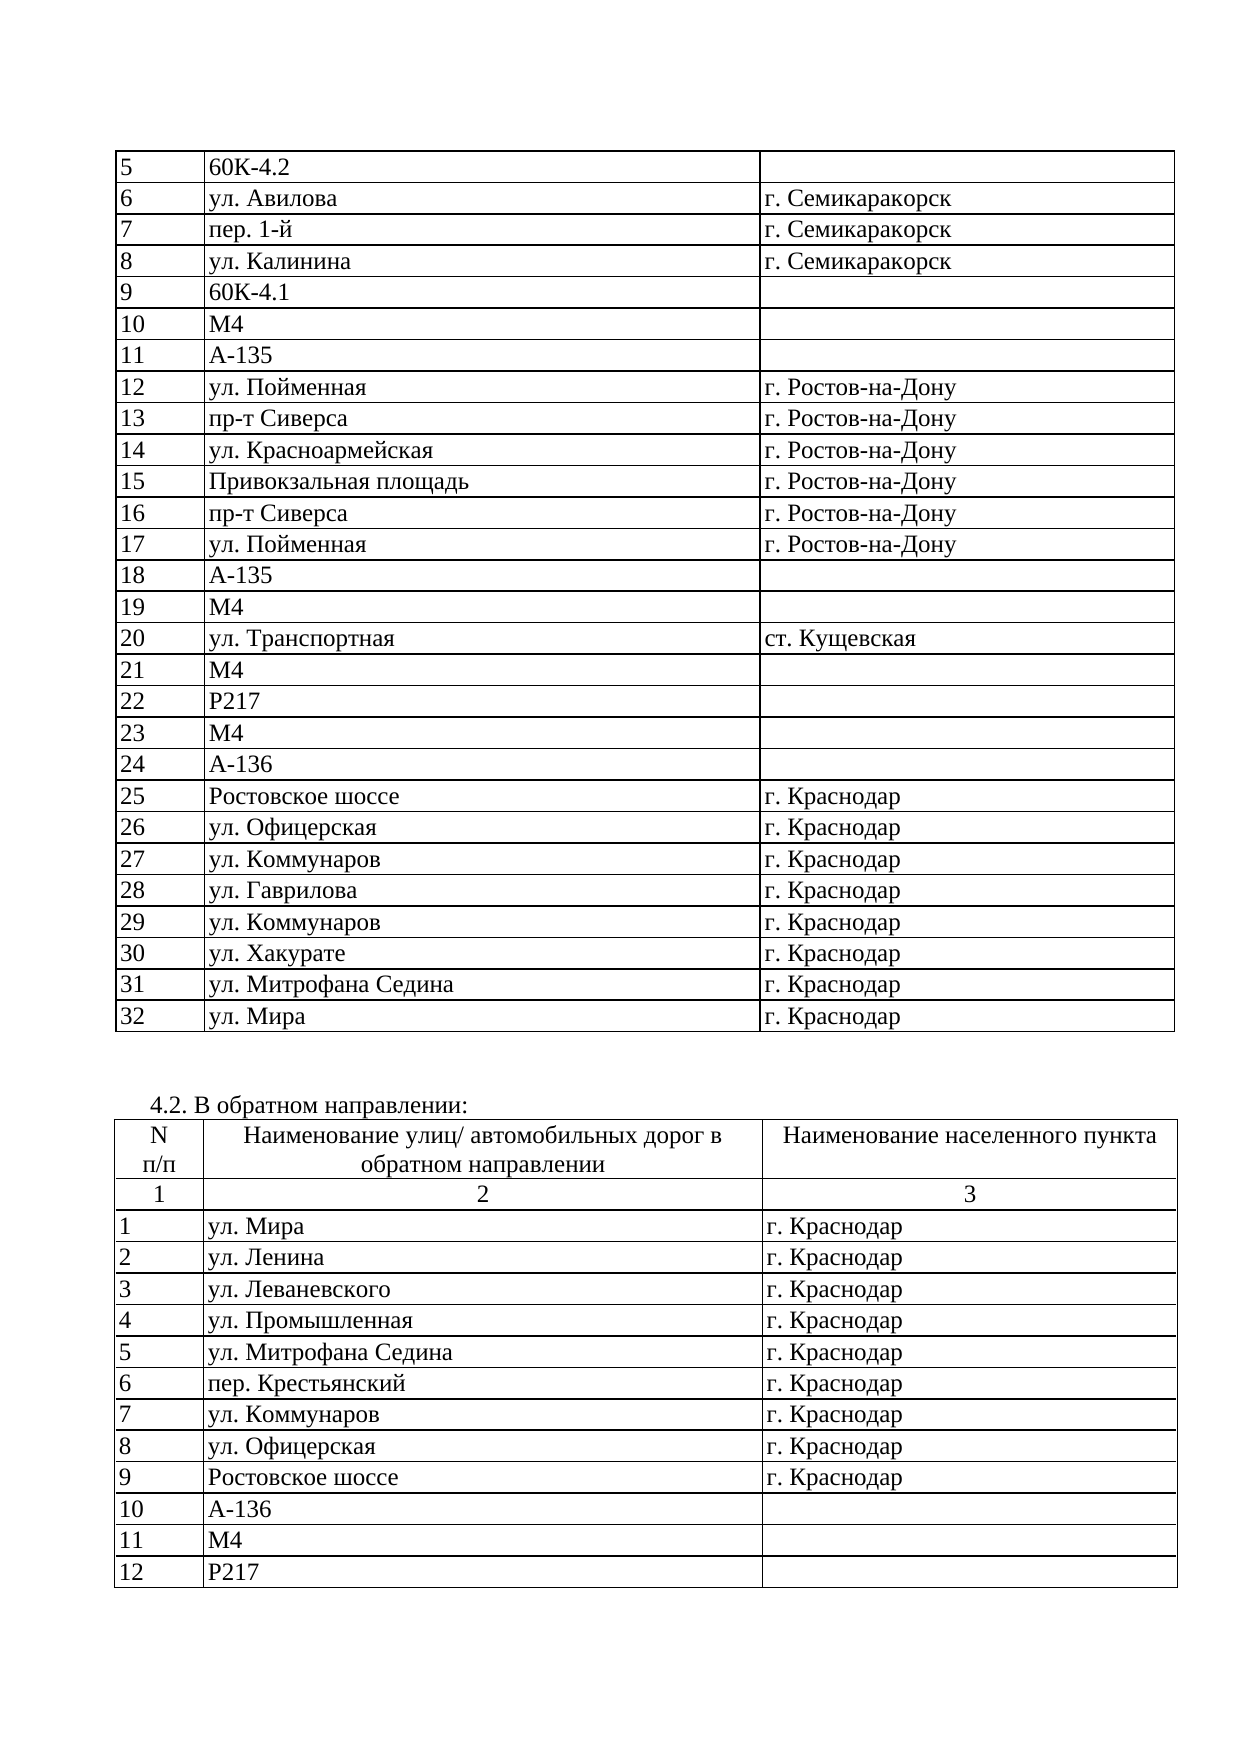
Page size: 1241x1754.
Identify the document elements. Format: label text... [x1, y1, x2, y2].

table_cell М4 [205, 592, 759, 622]
table_cell г. Краснодар [761, 875, 1174, 905]
table_cell 7 [115, 1399, 203, 1429]
table_cell пер. Крестьянский [204, 1368, 762, 1398]
table_cell г. Краснодар [761, 970, 1174, 999]
table_cell 26 [117, 812, 204, 842]
table_cell Привокзальная площадь [205, 466, 759, 496]
table_cell Р217 [204, 1557, 762, 1587]
table_cell ул. Коммунаров [205, 907, 759, 936]
table_cell г. Краснодар [763, 1304, 1177, 1335]
table_cell ул. Митрофана Седина [204, 1337, 762, 1366]
table_cell ул. Промышленная [204, 1305, 762, 1335]
table_cell 2 [115, 1242, 203, 1272]
table_cell 28 [117, 875, 204, 905]
table_cell г. Краснодар [761, 907, 1174, 936]
table_cell ул. Коммунаров [205, 844, 759, 873]
table_cell 27 [117, 844, 204, 873]
table_cell г. Семикаракорск [761, 183, 1174, 213]
table_cell г. Краснодар [763, 1241, 1177, 1272]
table_cell ул. Хакурате [205, 938, 759, 968]
table_cell 8 [115, 1430, 203, 1461]
table_cell [761, 592, 1174, 622]
table_cell г. Краснодар [763, 1335, 1177, 1366]
table_header Наименование улиц/ автомобильных дорог в обратном направлении [204, 1120, 762, 1178]
table_cell [761, 749, 1174, 779]
table_cell ул. Пойменная [205, 372, 759, 402]
table_cell 30 [117, 938, 204, 968]
table_cell А-136 [204, 1494, 762, 1524]
table_cell ул. Авилова [205, 183, 759, 213]
table_cell ул. Ленина [204, 1242, 762, 1272]
table_cell 11 [117, 340, 204, 370]
table_cell 1 [115, 1210, 203, 1241]
table_cell 1 [115, 1179, 203, 1209]
table_cell пр-т Сиверса [205, 498, 759, 527]
table_cell 13 [117, 403, 204, 433]
table_cell г. Ростов-на-Дону [761, 466, 1174, 496]
table_cell [763, 1555, 1177, 1587]
table_cell А-135 [205, 561, 759, 590]
table_cell г. Краснодар [763, 1366, 1177, 1398]
table_cell 10 [115, 1493, 203, 1524]
table_cell 15 [117, 466, 204, 496]
text 4.2. В обратном направлении: [150, 1090, 1090, 1119]
table_cell ул. Мира [205, 1001, 759, 1031]
table_cell 14 [117, 435, 204, 464]
table_cell 10 [117, 309, 204, 339]
table_cell г. Краснодар [761, 938, 1174, 968]
table_cell ул. Пойменная [205, 529, 759, 559]
table_cell 6 [117, 183, 204, 213]
table_cell г. Краснодар [763, 1272, 1177, 1303]
table_cell 20 [117, 623, 204, 653]
table_cell 4 [115, 1305, 203, 1335]
table_cell ул. Леваневского [204, 1274, 762, 1303]
table_cell ул. Коммунаров [204, 1400, 762, 1429]
table_cell 25 [117, 781, 204, 811]
table_cell 5 [117, 152, 204, 181]
table_cell 32 [117, 1001, 204, 1031]
table_cell 8 [117, 246, 204, 276]
table_cell [761, 309, 1174, 339]
table_cell г. Ростов-на-Дону [761, 435, 1174, 464]
table_cell [761, 718, 1174, 748]
table_cell 19 [117, 592, 204, 622]
table_cell 7 [117, 215, 204, 244]
table_cell ул. Красноармейская [205, 435, 759, 464]
table_cell А-136 [205, 749, 759, 779]
table_cell 9 [115, 1462, 203, 1492]
table_cell г. Ростов-на-Дону [761, 498, 1174, 527]
table_cell ул. Гаврилова [205, 875, 759, 905]
table_cell г. Краснодар [761, 844, 1174, 873]
table_cell 22 [117, 686, 204, 716]
table_cell 2 [204, 1179, 762, 1209]
table_cell г. Краснодар [763, 1461, 1177, 1492]
table_cell 60К-4.1 [205, 277, 759, 307]
table_cell М4 [205, 718, 759, 748]
table_cell 9 [117, 277, 204, 307]
table_header N п/п [115, 1120, 203, 1178]
table_cell г. Ростов-на-Дону [761, 529, 1174, 559]
table_cell 3 [115, 1273, 203, 1303]
table_cell г. Краснодар [761, 781, 1174, 811]
table_cell ул. Офицерская [204, 1431, 762, 1461]
table_cell г. Семикаракорск [761, 215, 1174, 244]
table_cell [761, 340, 1174, 370]
table_cell ул. Транспортная [205, 623, 759, 653]
table_cell г. Семикаракорск [761, 246, 1174, 276]
table_cell М4 [205, 655, 759, 685]
table_cell ул. Калинина [205, 246, 759, 276]
table_cell 17 [117, 529, 204, 559]
table_cell 3 [763, 1178, 1177, 1209]
table_cell 5 [115, 1336, 203, 1366]
table_cell 12 [117, 372, 204, 402]
table_header Наименование населенного пункта [763, 1120, 1177, 1178]
table_cell г. Краснодар [763, 1429, 1177, 1461]
table_cell 11 [115, 1525, 203, 1555]
table_cell [761, 152, 1174, 181]
table_cell г. Краснодар [761, 1001, 1174, 1031]
table_cell 24 [117, 749, 204, 779]
table_cell [763, 1492, 1177, 1524]
table_cell ул. Офицерская [205, 812, 759, 842]
table_cell 23 [117, 718, 204, 748]
table_cell [761, 277, 1174, 307]
table_cell М4 [205, 309, 759, 339]
table_cell г. Ростов-на-Дону [761, 372, 1174, 402]
table_cell ул. Митрофана Седина [205, 970, 759, 999]
table_cell Ростовское шоссе [205, 781, 759, 811]
table_cell 16 [117, 498, 204, 527]
table_cell [763, 1524, 1177, 1555]
table_cell ст. Кущевская [761, 623, 1174, 653]
table_cell г. Ростов-на-Дону [761, 403, 1174, 433]
table_cell Р217 [205, 686, 759, 716]
table_cell [761, 655, 1174, 685]
table_cell 29 [117, 907, 204, 936]
table_cell 12 [115, 1556, 203, 1587]
table_cell А-135 [205, 340, 759, 370]
table_cell 60К-4.2 [205, 152, 759, 181]
table_cell 18 [117, 561, 204, 590]
table_cell пр-т Сиверса [205, 403, 759, 433]
table_cell г. Краснодар [763, 1209, 1177, 1241]
table_cell [761, 561, 1174, 590]
table_cell 31 [117, 970, 204, 999]
table_cell 6 [115, 1368, 203, 1398]
table_cell пер. 1-й [205, 215, 759, 244]
table_cell г. Краснодар [763, 1398, 1177, 1429]
table_cell г. Краснодар [761, 812, 1174, 842]
table_cell [761, 686, 1174, 716]
table_cell М4 [204, 1525, 762, 1555]
table_cell Ростовское шоссе [204, 1462, 762, 1492]
table_cell ул. Мира [204, 1211, 762, 1241]
table_cell 21 [117, 655, 204, 685]
